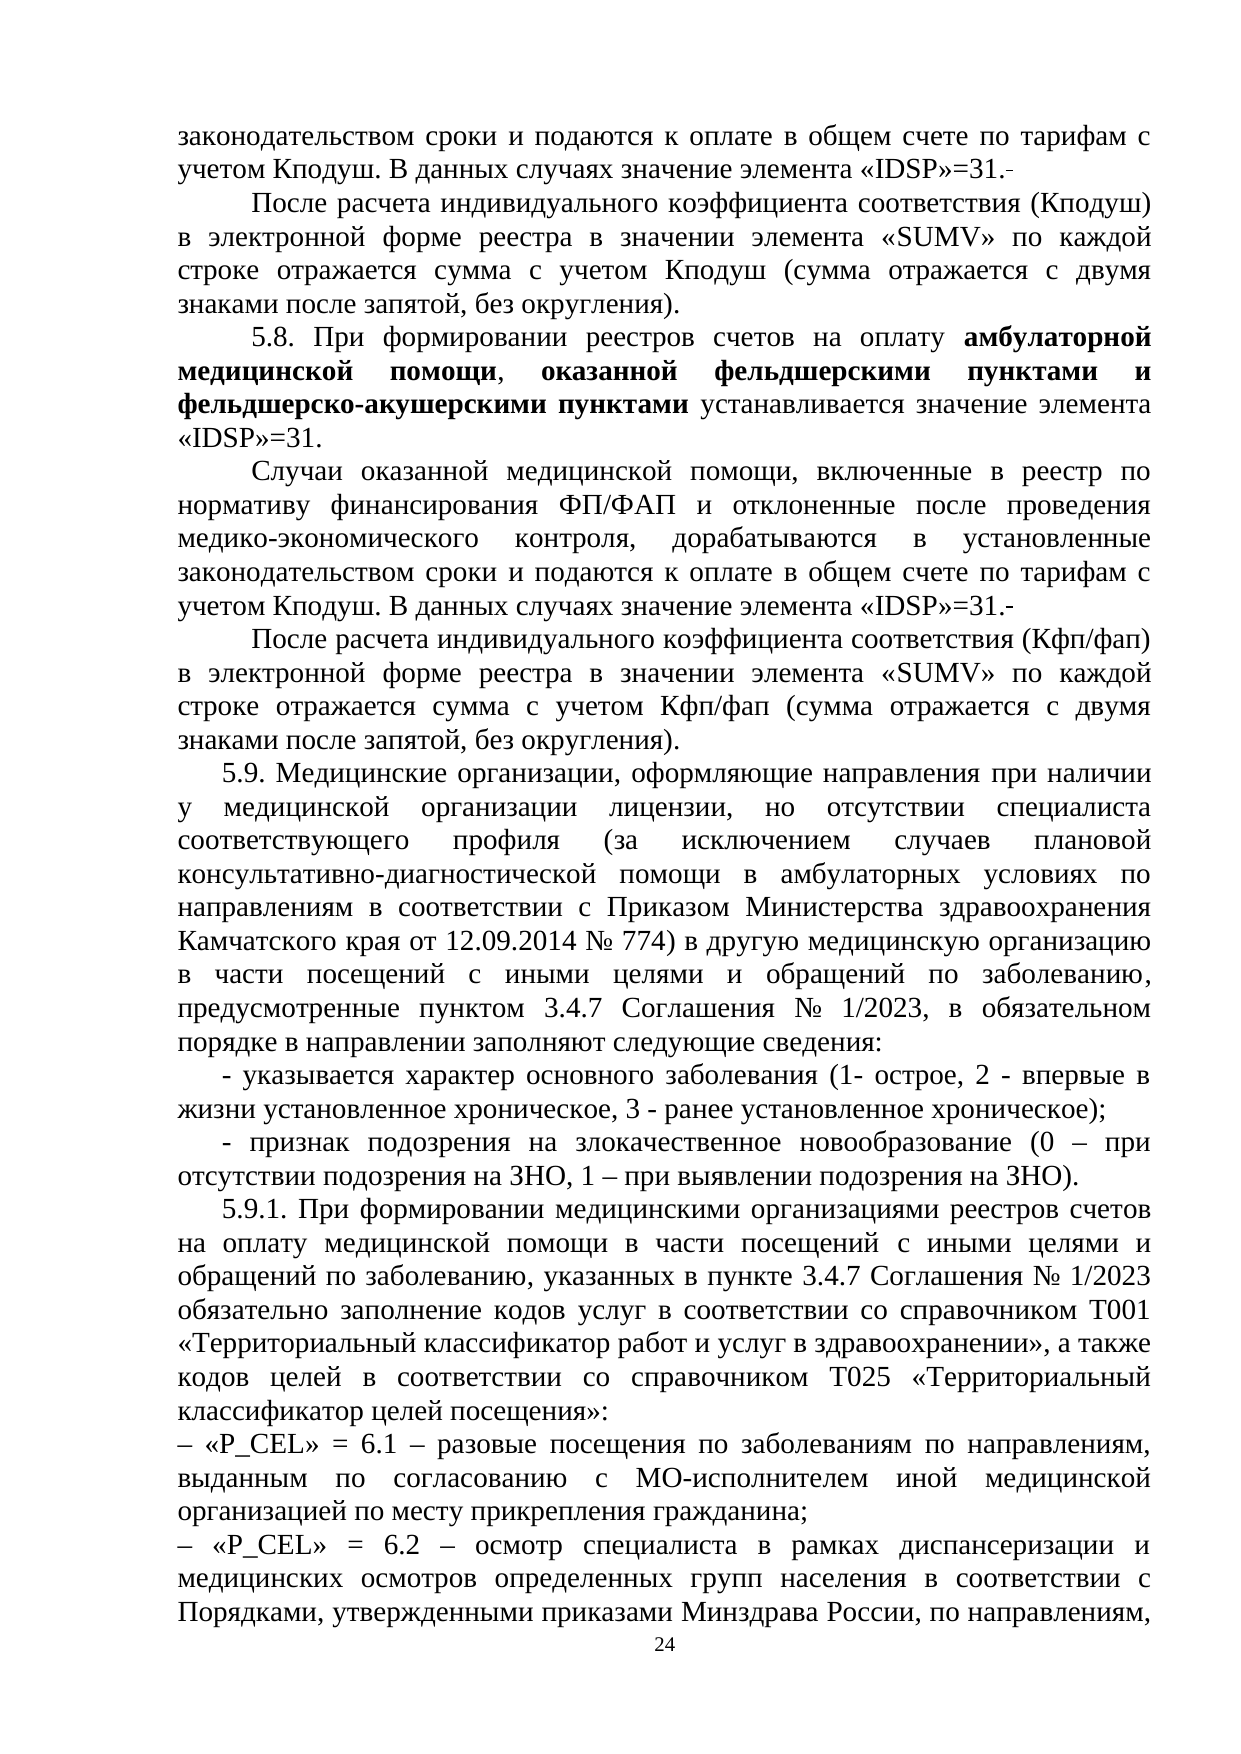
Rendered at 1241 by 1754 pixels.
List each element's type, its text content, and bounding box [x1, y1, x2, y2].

text После расчета индивидуального коэффициента соответствия (Кподуш) в электронной форме реестра в значении элемента «SUMV» по каждой строке отражается сумма с учетом Кподуш (сумма отражается с двумя знаками после запятой, без округления). [177, 185, 1152, 319]
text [177, 118, 1152, 185]
text 5.8. При формировании реестров счетов на оплату амбулаторной медицинской помощи, оказанной фельдшерскими пунктами и фельдшерско-акушерскими пунктами устанавливается значение элемента «IDSP»=31. [177, 319, 1152, 453]
text - указывается характер основного заболевания (1- острое, 2 - впервые в жизни установленное хроническое, 3 - ранее установленное хроническое); [177, 1057, 1152, 1124]
text - признак подозрения на злокачественное новообразование (0 – при отсутствии подозрения на ЗНО, 1 – при выявлении подозрения на ЗНО). [177, 1124, 1152, 1191]
text – «P_CEL» = 6.1 – разовые посещения по заболеваниям по направлениям, выданным по согласованию с МО-исполнителем иной медицинской организацией по месту прикрепления гражданина; [177, 1426, 1152, 1527]
text Случаи оказанной медицинской помощи, включенные в реестр по нормативу финансирования ФП/ФАП и отклоненные после проведения медико-экономического контроля, дорабатываются в установленные законодательством сроки и подаются к оплате в общем счете по тарифам с учетом Кподуш. В данных случаях значение элемента «IDSP»=31. [177, 453, 1152, 621]
text После расчета индивидуального коэффициента соответствия (Кфп/фап) в электронной форме реестра в значении элемента «SUMV» по каждой строке отражается сумма с учетом Кфп/фап (сумма отражается с двумя знаками после запятой, без округления). [177, 621, 1152, 755]
text 5.9. Медицинские организации, оформляющие направления при наличии у медицинской организации лицензии, но отсутствии специалиста соответствующего профиля (за исключением случаев плановой консультативно-диагностической помощи в амбулаторных условиях по направлениям в соответствии с Приказом Министерства здравоохранения Камчатского края от 12.09.2014 № 774) в другую медицинскую организацию в части посещений с иными целями и обращений по заболеванию, предусмотренные пунктом 3.4.7 Соглашения № 1/2023, в обязательном порядке в направлении заполняют следующие сведения: [177, 755, 1152, 1057]
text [177, 1527, 1152, 1627]
text 5.9.1. При формировании медицинскими организациями реестров счетов на оплату медицинской помощи в части посещений с иными целями и обращений по заболеванию, указанных в пункте 3.4.7 Соглашения № 1/2023 обязательно заполнение кодов услуг в соответствии со справочником Т001 «Территориальный классификатор работ и услуг в здравоохранении», а также кодов целей в соответствии со справочником Т025 «Территориальный классификатор целей посещения»: [177, 1191, 1152, 1426]
